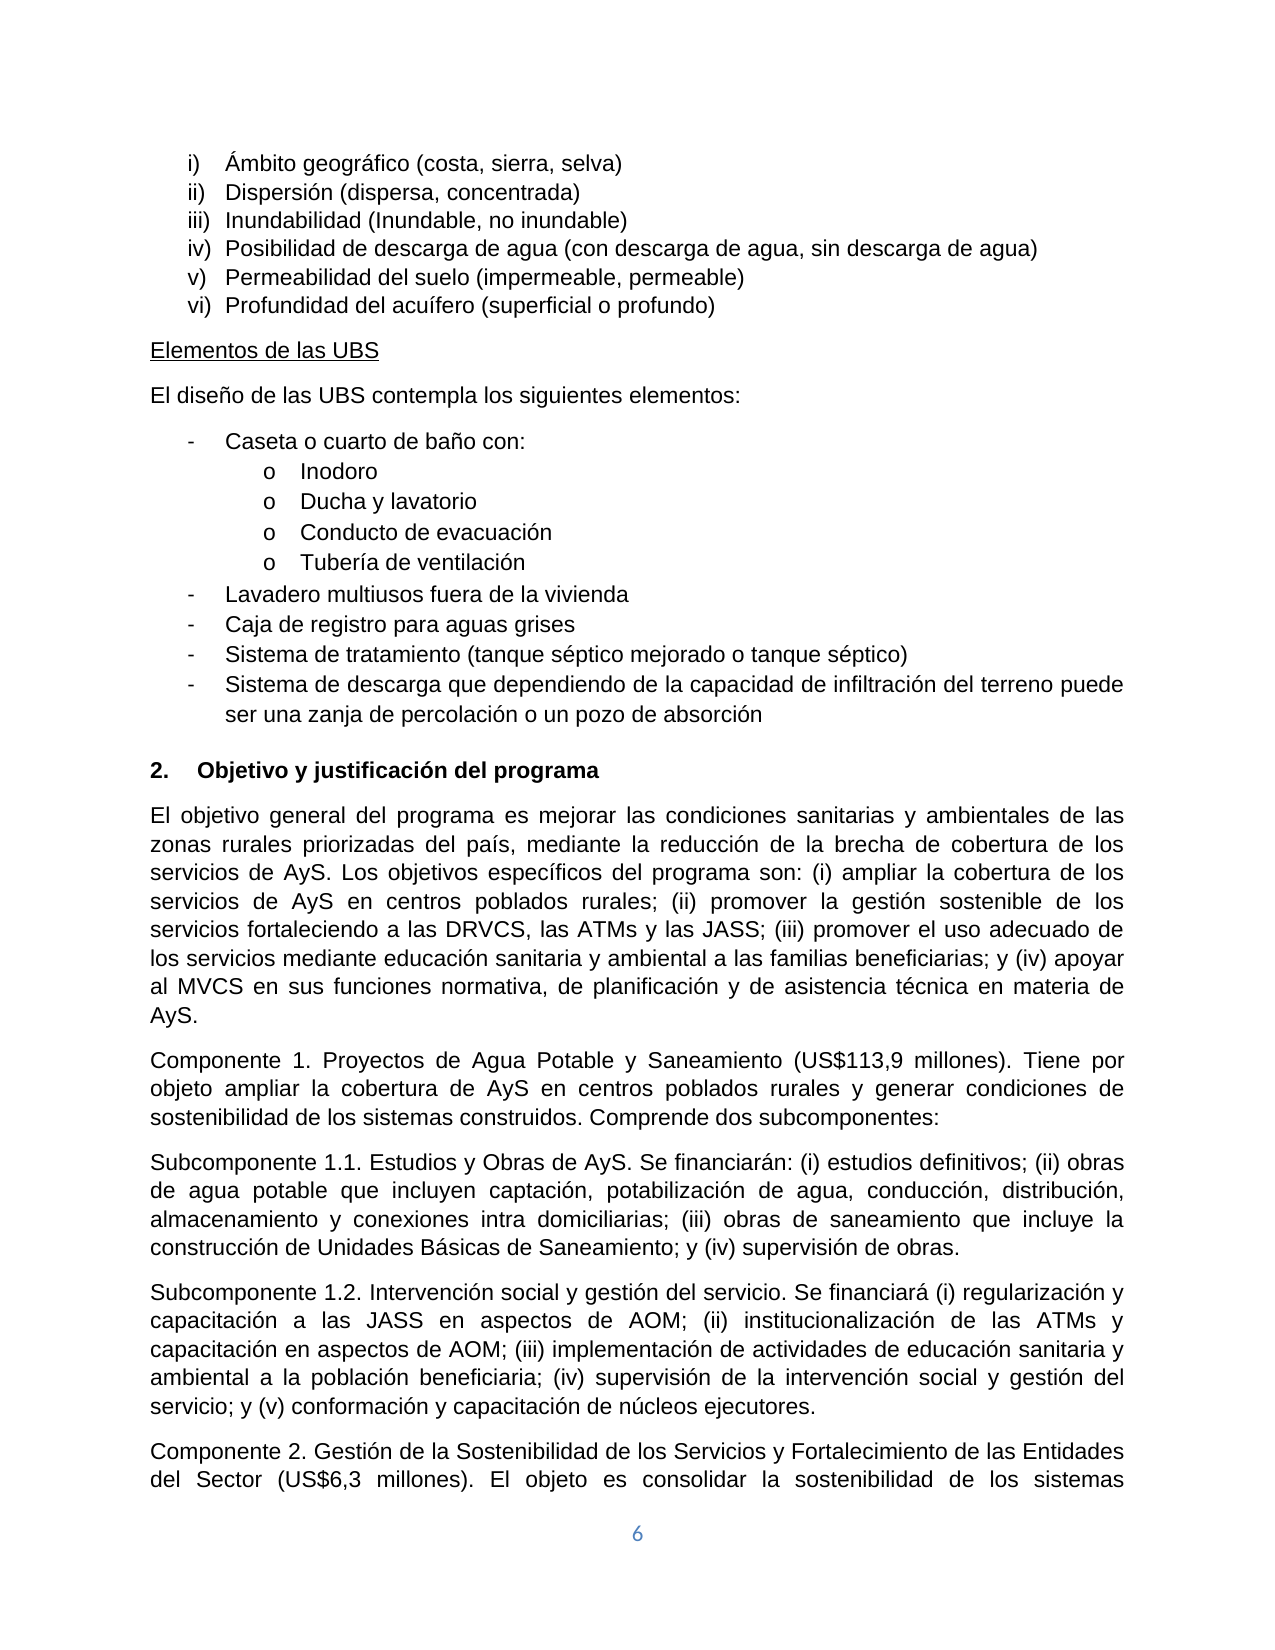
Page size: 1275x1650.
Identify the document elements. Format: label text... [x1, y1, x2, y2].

list Dispersión (dispersa, concentrada) [187, 178, 1125, 205]
text Componente 1. Proyectos de Agua Potable y Saneamiento (US$113,9 millones). Tiene por objeto ampliar la cobertura de AyS en centros poblados rurales y generar condiciones de sostenibilidad de los sistemas construidos. Comprende dos subcomponentes: [150, 1047, 1125, 1130]
list Caja de registro para aguas grises [187, 610, 1125, 638]
list Profundidad del acuífero (superficial o profundo) [187, 292, 1125, 318]
list Tubería de ventilación [262, 549, 1125, 578]
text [150, 1438, 1125, 1493]
list Ámbito geográfico (costa, sierra, selva) [187, 150, 1125, 176]
text El objetivo general del programa es mejorar las condiciones sanitarias y ambientales de las zonas rurales priorizadas del país, mediante la reducción de la brecha de cobertura de los servicios de AyS. Los objetivos específicos del programa son: (i) ampliar la cobertura de los servicios de AyS en centros poblados rurales; (ii) promover la gestión sostenible de los servicios fortaleciendo a las DRVCS, las ATMs y las JASS; (iii) promover el uso adecuado de los servicios mediante educación sanitaria y ambiental a las familias beneficiarias; y (iv) apoyar al MVCS en sus funciones normativa, de planificación y de asistencia técnica en materia de AyS. [150, 802, 1125, 1028]
list Permeabilidad del suelo (impermeable, permeable) [187, 264, 1125, 290]
list Inundabilidad (Inundable, no inundable) [187, 207, 1125, 233]
list Lavadero multiusos fuera de la vivienda [187, 580, 1125, 608]
text Subcomponente 1.2. Intervención social y gestión del servicio. Se financiará (i) regularización y capacitación a las JASS en aspectos de AOM; (ii) institucionalización de las ATMs y capacitación en aspectos de AOM; (iii) implementación de actividades de educación sanitaria y ambiental a la población beneficiaria; (iv) supervisión de la intervención social y gestión del servicio; y (v) conformación y capacitación de núcleos ejecutores. [150, 1279, 1125, 1419]
text El diseño de las UBS contempla los siguientes elementos: [150, 382, 1125, 409]
list Posibilidad de descarga de agua (con descarga de agua, sin descarga de agua) [187, 235, 1125, 262]
list Sistema de tratamiento (tanque séptico mejorado o tanque séptico) [187, 640, 1125, 668]
list Conducto de evacuación [262, 519, 1125, 547]
list Sistema de descarga que dependiendo de la capacidad de infiltración del terreno puede ser una zanja de percolación o un pozo de absorción [187, 670, 1125, 727]
text Elementos de las UBS [150, 337, 1125, 364]
text Subcomponente 1.1. Estudios y Obras de AyS. Se financiarán: (i) estudios definitivos; (ii) obras de agua potable que incluyen captación, potabilización de agua, conducción, distribución, almacenamiento y conexiones intra domiciliarias; (iii) obras de saneamiento que incluye la construcción de Unidades Básicas de Saneamiento; y (iv) supervisión de obras. [150, 1149, 1125, 1260]
list Ducha y lavatorio [262, 488, 1125, 517]
list Objetivo y justificación del programa [150, 757, 1125, 784]
list Caseta o cuarto de baño con: [187, 427, 1125, 456]
list Inodoro [262, 458, 1125, 486]
